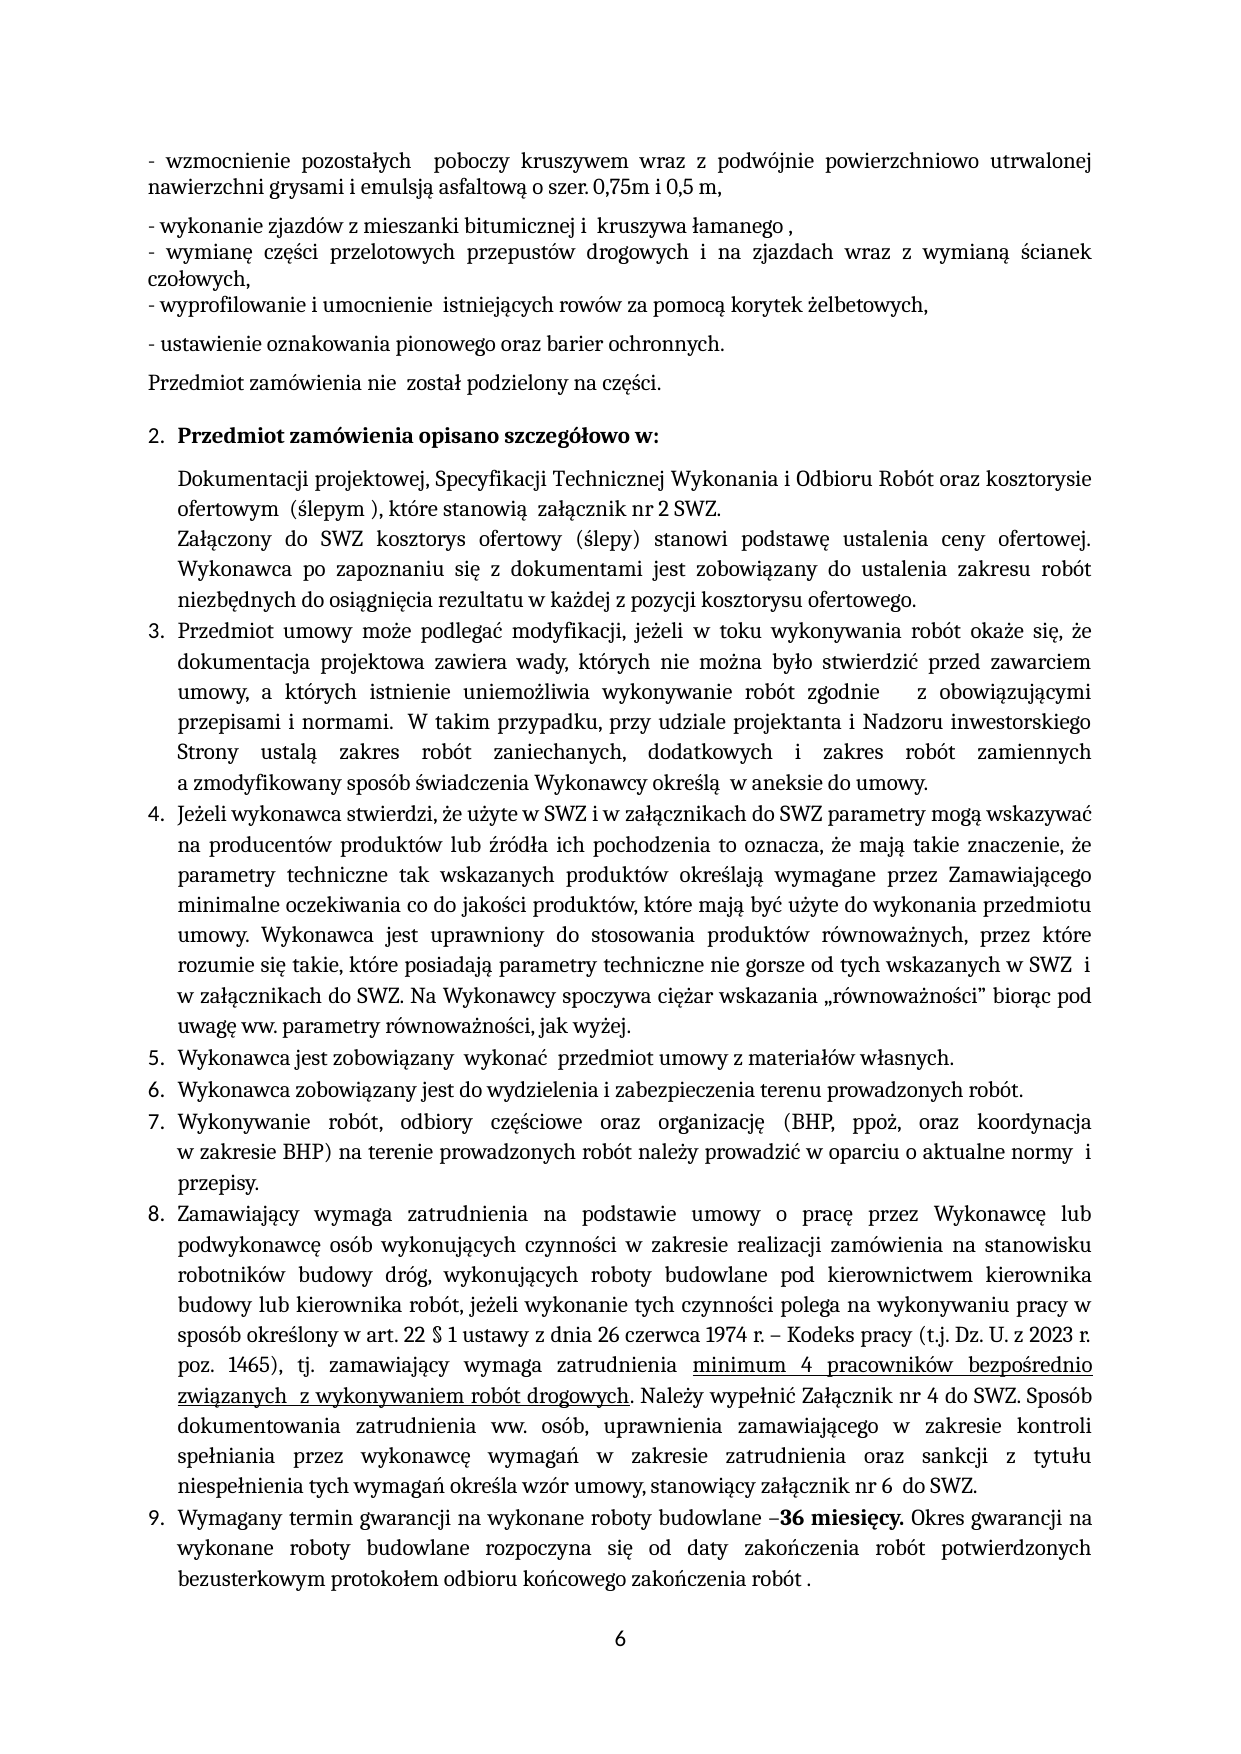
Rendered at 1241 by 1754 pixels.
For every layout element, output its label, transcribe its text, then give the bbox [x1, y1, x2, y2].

list Przedmiot zamówienia opisano szczegółowo w: [148, 421, 1093, 449]
text - wykonanie zjazdów z mieszanki bitumicznej i kruszywa łamanego , [148, 213, 1093, 239]
list Jeżeli wykonawca stwierdzi, że użyte w SWZ i w załącznikach do SWZ parametry mogą wskazywać na producentów produktów lub źródła ich pochodzenia to oznacza, że mają takie znaczenie, że parametry techniczne tak wskazanych produktów określają wymagane przez Zamawiającego minimalne oczekiwania co do jakości produktów, które mają być użyte do wykonania przedmiotu umowy. Wykonawca jest uprawniony do stosowania produktów równoważnych, przez które rozumie się takie, które posiadają parametry techniczne nie gorsze od tych wskazanych w SWZ i w załącznikach do SWZ. Na Wykonawcy spoczywa ciężar wskazania „równoważności” biorąc pod uwagę ww. parametry równoważności, jak wyżej. [148, 799, 1093, 1039]
text Dokumentacji projektowej, Specyfikacji Technicznej Wykonania i Odbioru Robót oraz kosztorysie ofertowym (ślepym ), które stanowią załącznik nr 2 SWZ. [177, 466, 1093, 522]
list Wykonawca jest zobowiązany wykonać przedmiot umowy z materiałów własnych. [148, 1043, 1093, 1071]
list Zamawiający wymaga zatrudnienia na podstawie umowy o pracę przez Wykonawcę lub podwykonawcę osób wykonujących czynności w zakresie realizacji zamówienia na stanowisku robotników budowy dróg, wykonujących roboty budowlane pod kierownictwem kierownika budowy lub kierownika robót, jeżeli wykonanie tych czynności polega na wykonywaniu pracy w sposób określony w art. 22 § 1 ustawy z dnia 26 czerwca 1974 r. – Kodeks pracy (t.j. Dz. U. z 2023 r. poz. 1465), tj. zamawiający wymaga zatrudnienia minimum 4 pracowników bezpośrednio związanych z wykonywaniem robót drogowych. Należy wypełnić Załącznik nr 4 do SWZ. Sposób dokumentowania zatrudnienia ww. osób, uprawnienia zamawiającego w zakresie kontroli spełniania przez wykonawcę wymagań w zakresie zatrudnienia oraz sankcji z tytułu niespełnienia tych wymagań określa wzór umowy, stanowiący załącznik nr 6 do SWZ. [148, 1199, 1093, 1499]
text - wymianę części przelotowych przepustów drogowych i na zjazdach wraz z wymianą ścianek czołowych, [148, 239, 1093, 292]
text - ustawienie oznakowania pionowego oraz barier ochronnych. [148, 331, 1093, 357]
list Wykonawca zobowiązany jest do wydzielenia i zabezpieczenia terenu prowadzonych robót. [148, 1075, 1093, 1103]
list Wymagany termin gwarancji na wykonane roboty budowlane –36 miesięcy. Okres gwarancji na wykonane roboty budowlane rozpoczyna się od daty zakończenia robót potwierdzonych bezusterkowym protokołem odbioru końcowego zakończenia robót . [148, 1503, 1093, 1592]
text - wzmocnienie pozostałych poboczy kruszywem wraz z podwójnie powierzchniowo utrwalonej nawierzchni grysami i emulsją asfaltową o szer. 0,75m i 0,5 m, [148, 148, 1093, 200]
text Załączony do SWZ kosztorys ofertowy (ślepy) stanowi podstawę ustalenia ceny ofertowej. Wykonawca po zapoznaniu się z dokumentami jest zobowiązany do ustalenia zakresu robót niezbędnych do osiągnięcia rezultatu w każdej z pozycji kosztorysu ofertowego. [177, 526, 1093, 613]
list Wykonywanie robót, odbiory częściowe oraz organizację (BHP, ppoż, oraz koordynacja w zakresie BHP) na terenie prowadzonych robót należy prowadzić w oparciu o aktualne normy i przepisy. [148, 1107, 1093, 1196]
text - wyprofilowanie i umocnienie istniejących rowów za pomocą korytek żelbetowych, [148, 292, 1093, 318]
list Przedmiot umowy może podlegać modyfikacji, jeżeli w toku wykonywania robót okaże się, że dokumentacja projektowa zawiera wady, których nie można było stwierdzić przed zawarciem umowy, a których istnienie uniemożliwia wykonywanie robót zgodnie z obowiązującymi przepisami i normami. W takim przypadku, przy udziale projektanta i Nadzoru inwestorskiego Strony ustalą zakres robót zaniechanych, dodatkowych i zakres robót zamiennych a zmodyfikowany sposób świadczenia Wykonawcy określą w aneksie do umowy. [148, 617, 1093, 796]
text Przedmiot zamówienia nie został podzielony na części. [148, 369, 1093, 396]
